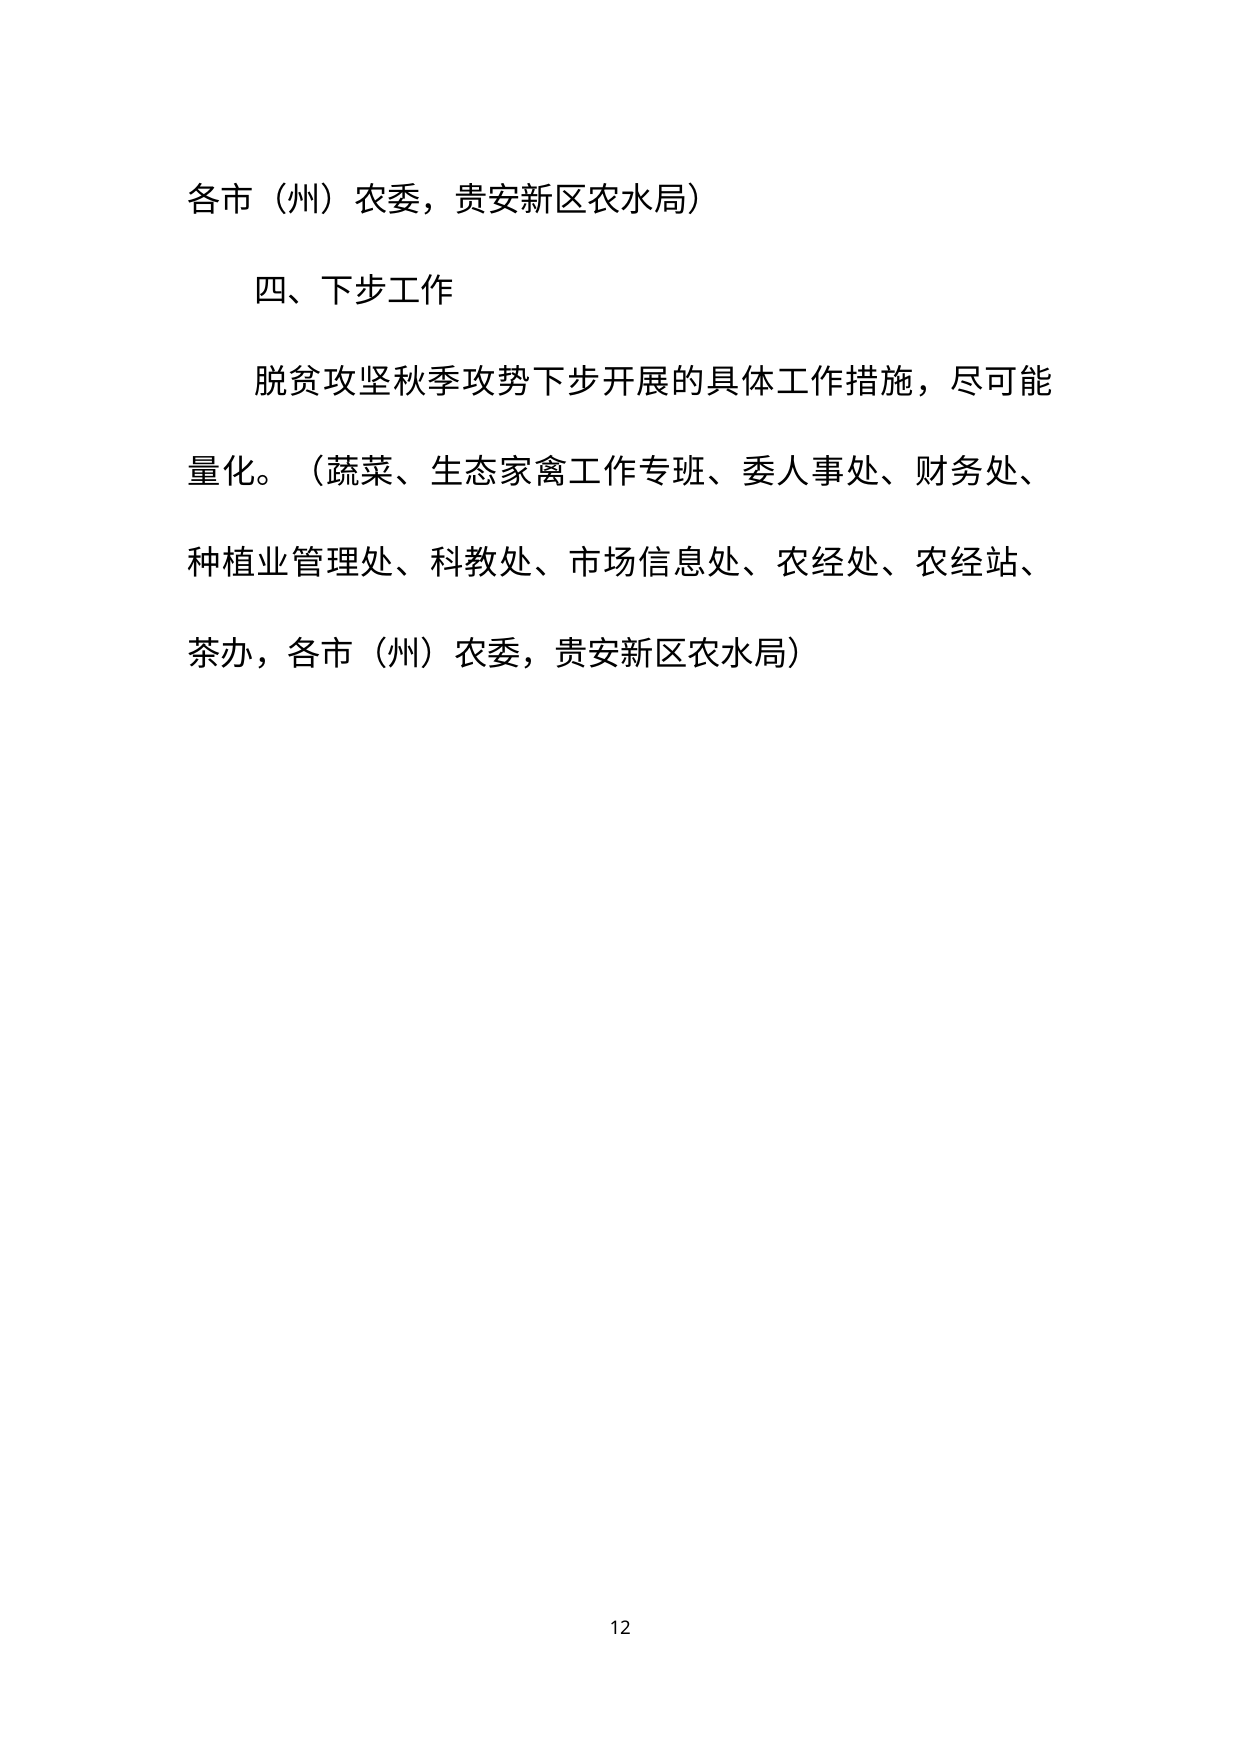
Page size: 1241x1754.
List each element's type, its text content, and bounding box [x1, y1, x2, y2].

text 四、下步工作 [187, 243, 1053, 333]
text 脱贫攻坚秋季攻势下步开展的具体工作措施，尽可能量化。（蔬菜、生态家禽工作专班、委人事处、财务处、种植业管理处、科教处、市场信息处、农经处、农经站、茶办，各市（州）农委，贵安新区农水局） [187, 333, 1053, 696]
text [187, 152, 1053, 243]
